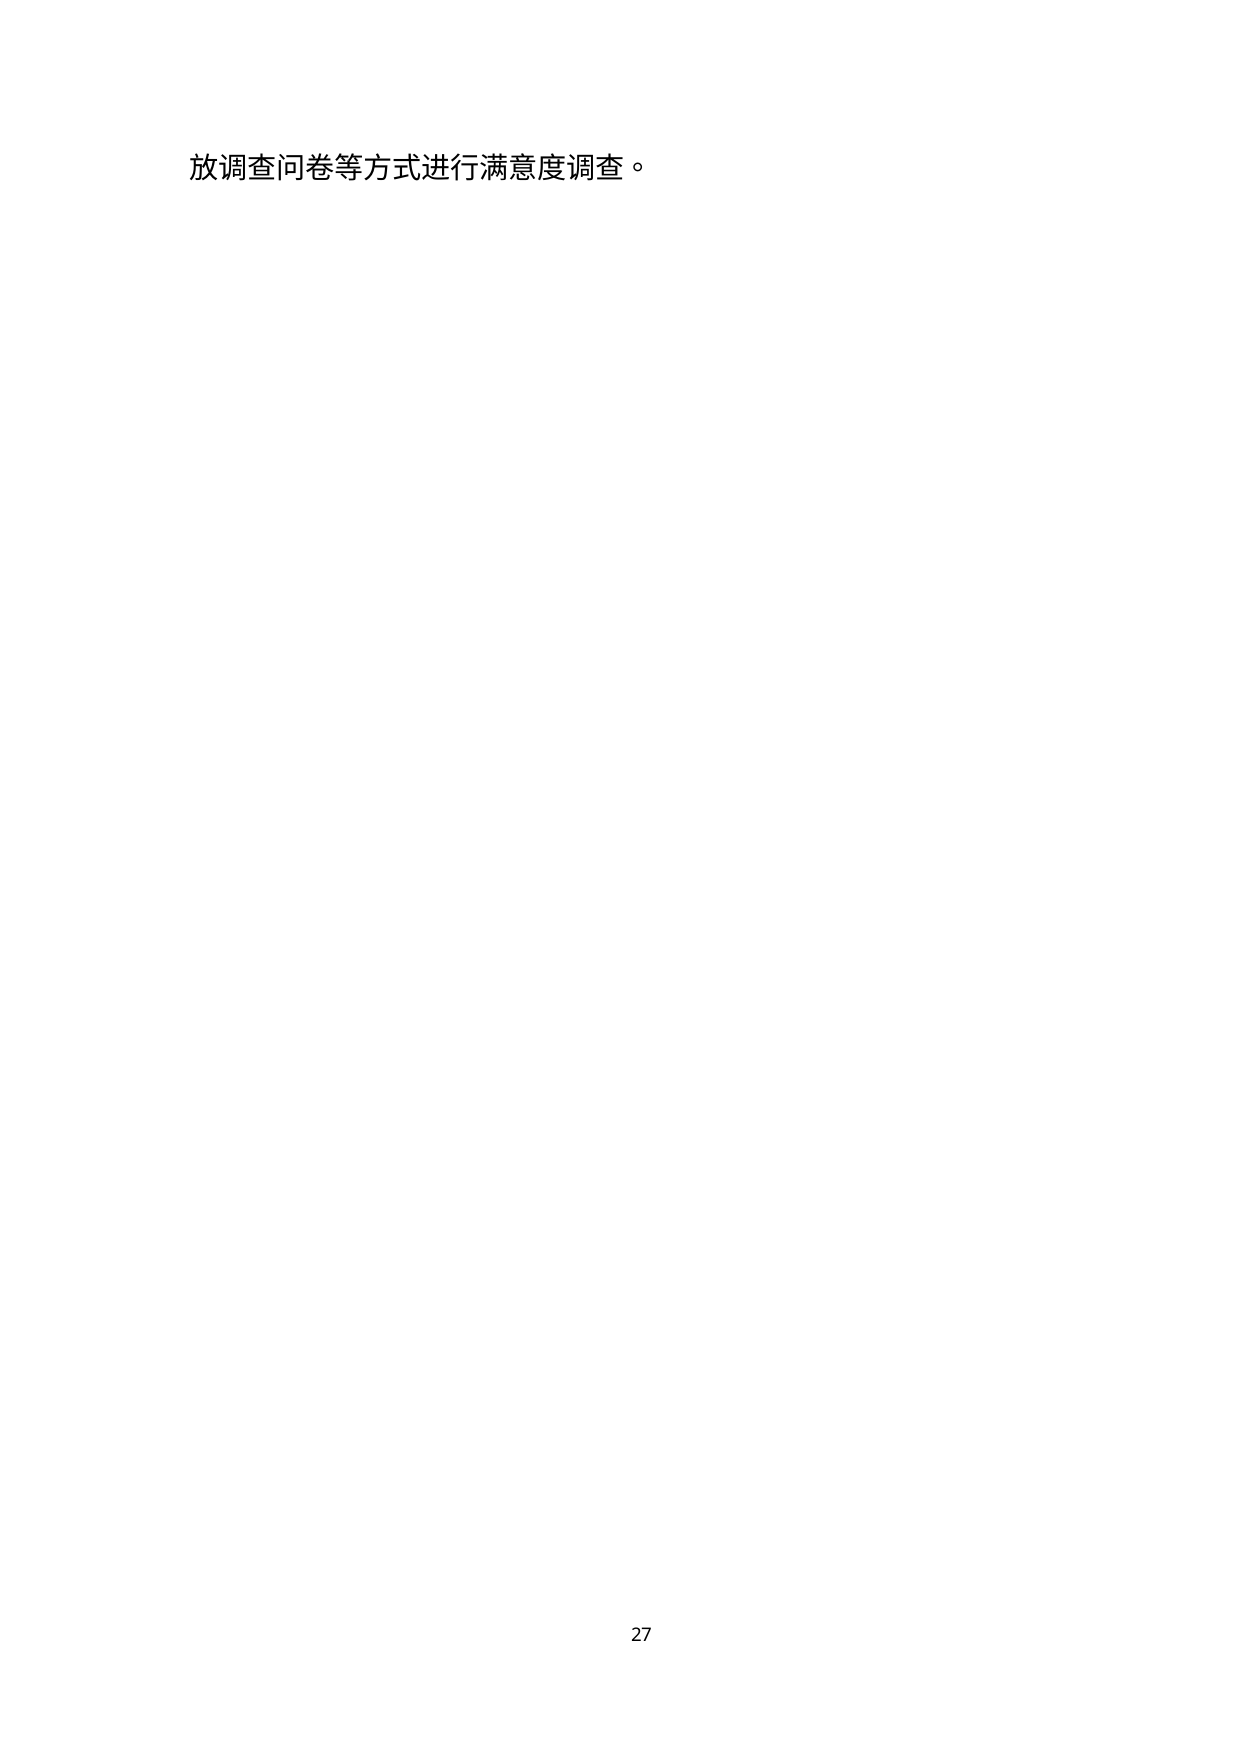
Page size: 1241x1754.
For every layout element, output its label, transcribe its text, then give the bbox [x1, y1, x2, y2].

text 放调查问卷等方式进行满意度调查。 [189, 149, 1063, 186]
